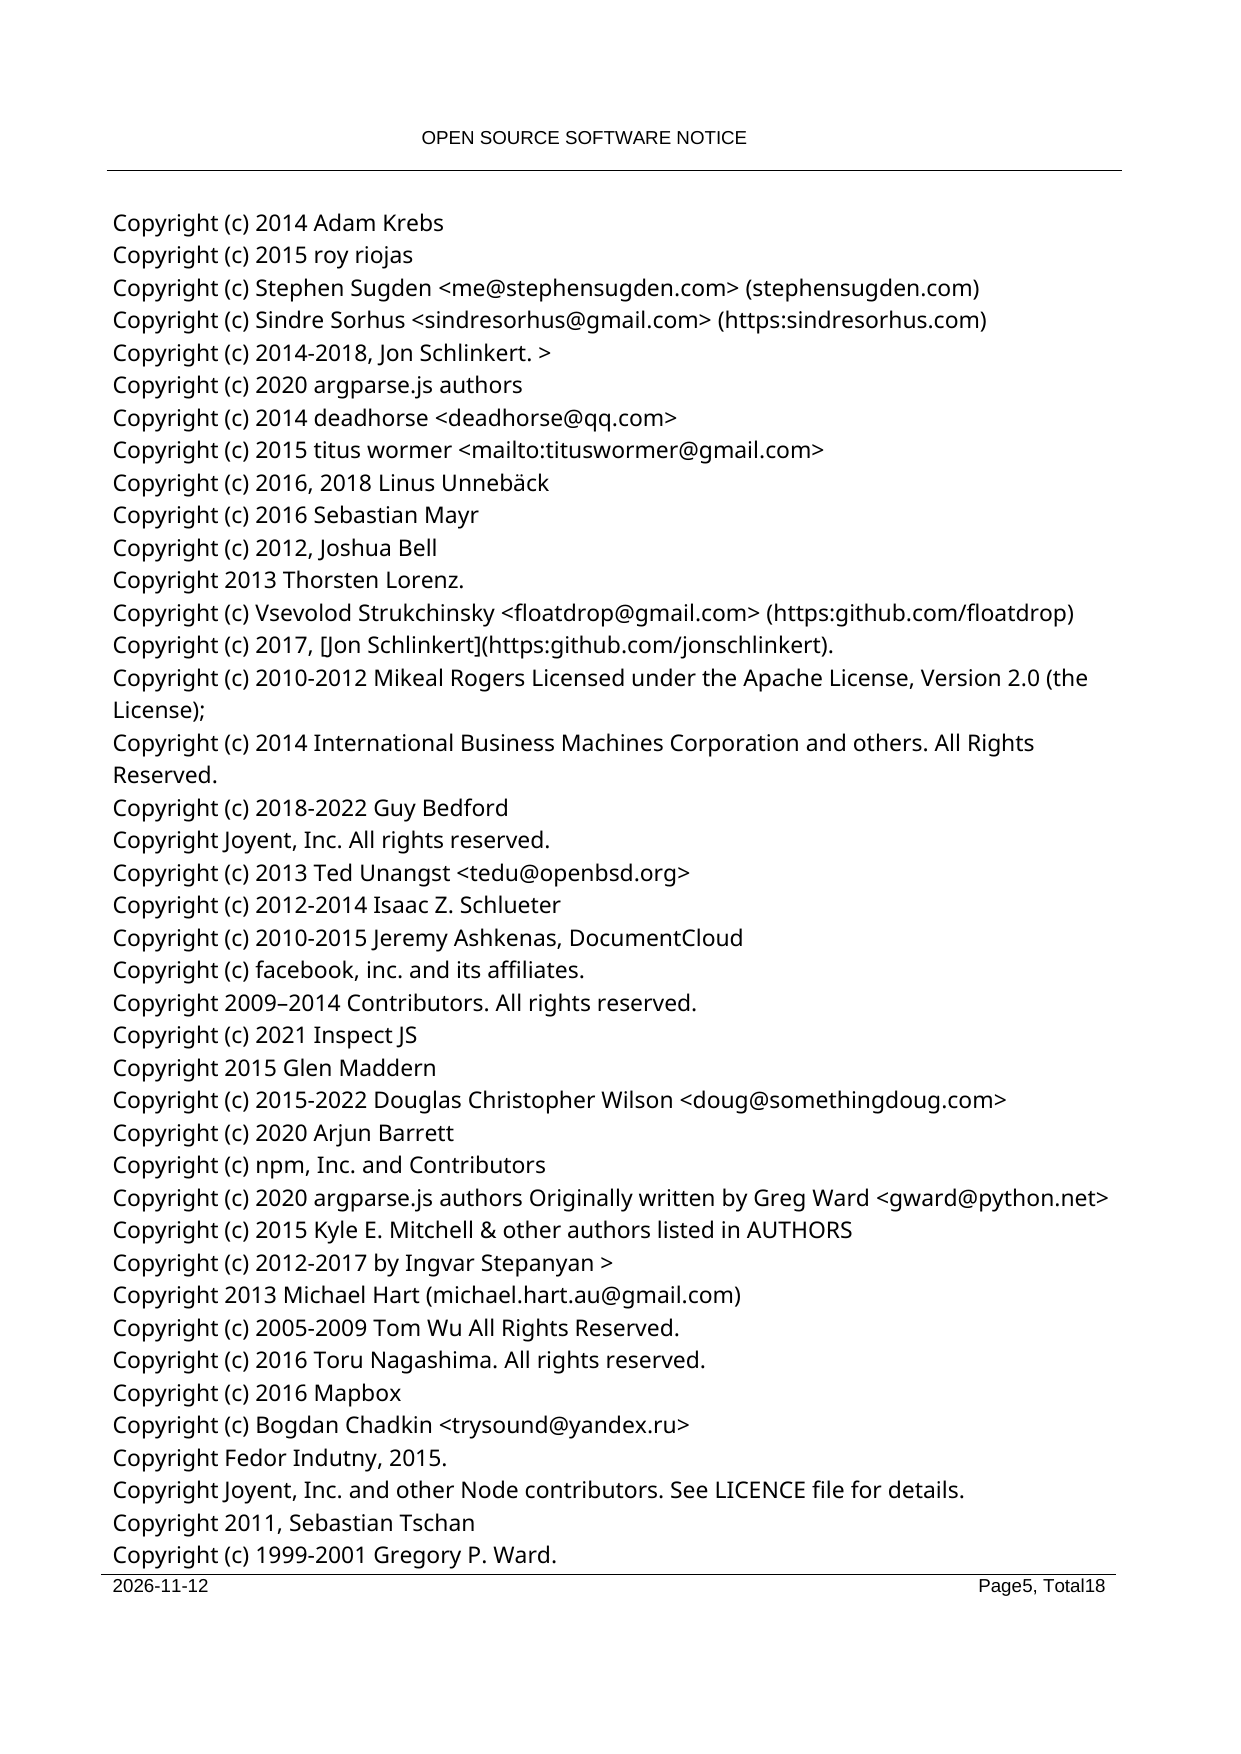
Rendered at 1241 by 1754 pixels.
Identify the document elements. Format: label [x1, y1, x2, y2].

text [112, 206, 1128, 1571]
